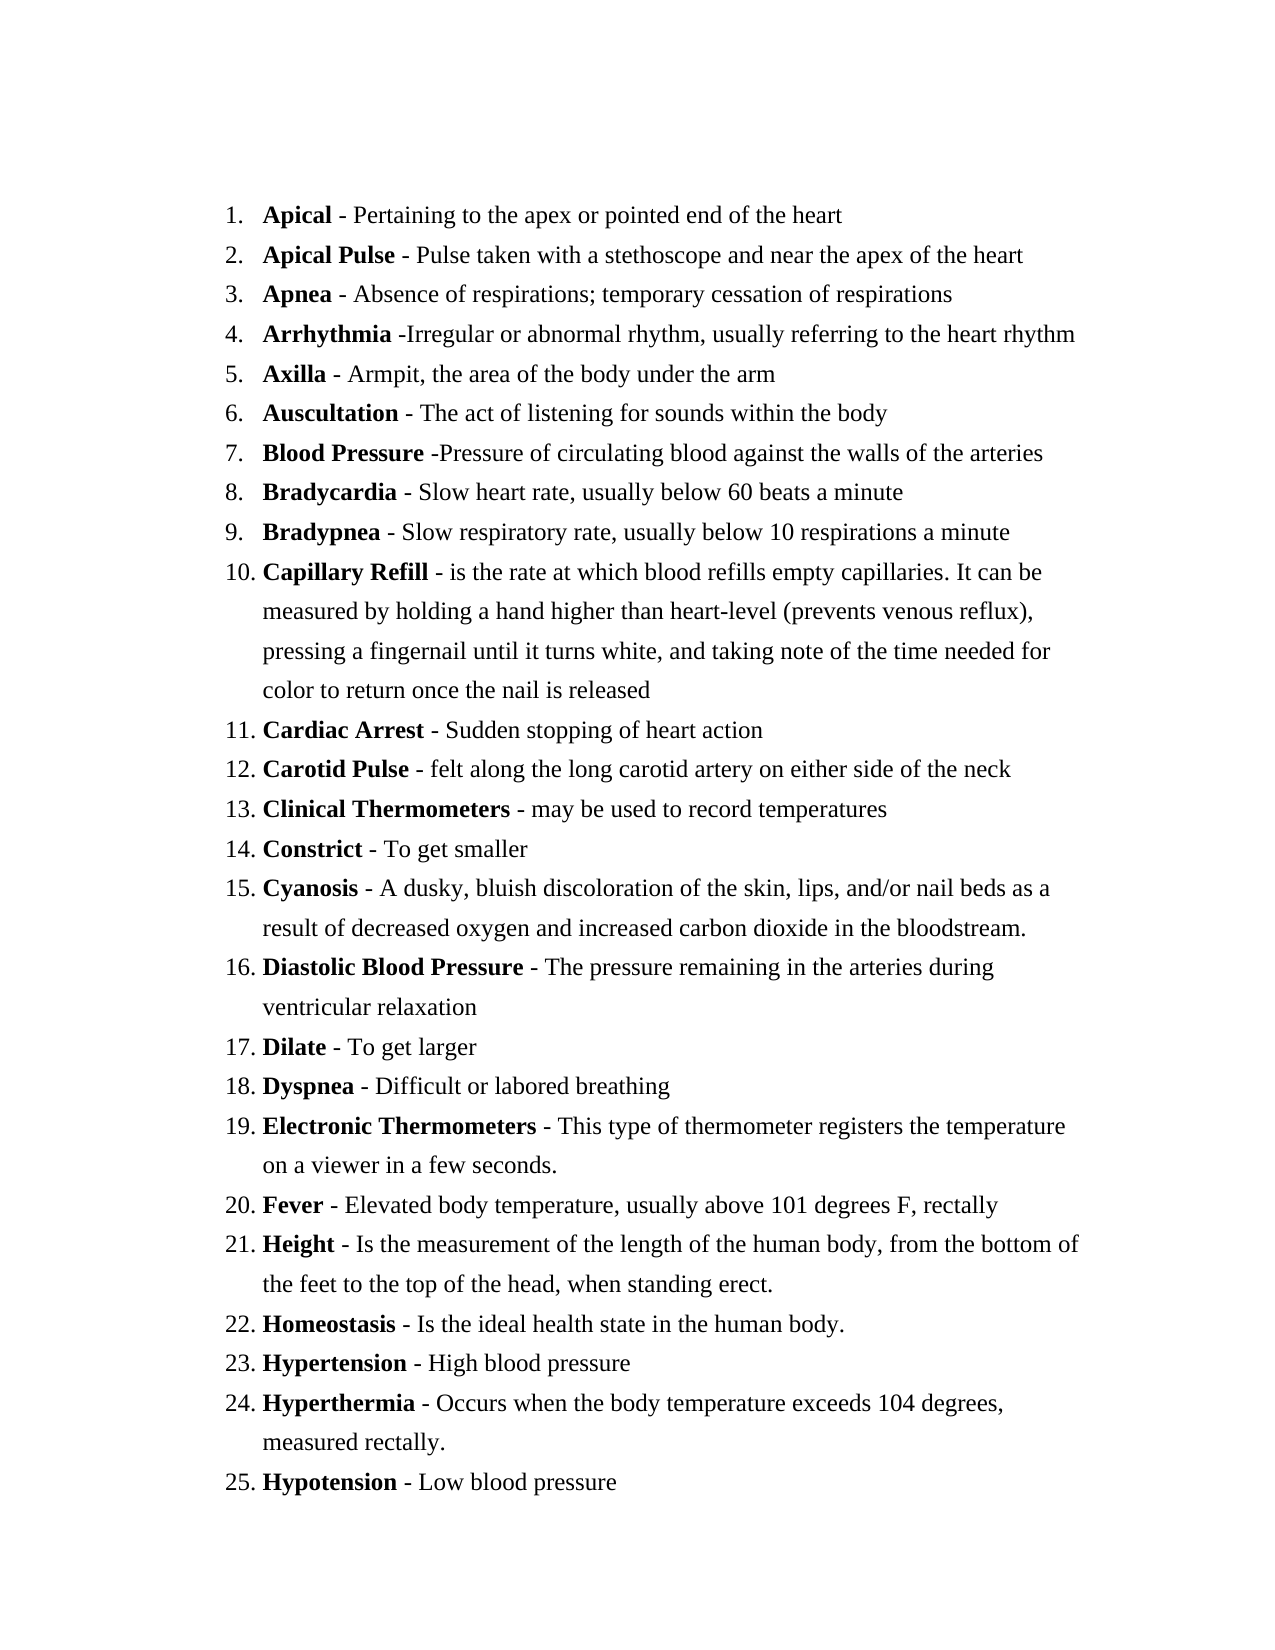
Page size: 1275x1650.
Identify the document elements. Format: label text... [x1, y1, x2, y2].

list Apical Pulse - Pulse taken with a stethoscope and near the apex of the heart [225, 229, 1087, 269]
list Dilate - To get larger [225, 1021, 1087, 1060]
list Height - Is the measurement of the length of the human body, from the bottom of the feet to the top of the head, when standing erect. [225, 1219, 1087, 1298]
list Hyperthermia - Occurs when the body temperature exceeds 104 degrees, measured rectally. [225, 1377, 1087, 1456]
list Cardiac Arrest - Sudden stopping of heart action [225, 704, 1087, 744]
list Electronic Thermometers - This type of thermometer registers the temperature on a viewer in a few seconds. [225, 1100, 1087, 1179]
list Fever - Elevated body temperature, usually above 101 degrees F, rectally [225, 1179, 1087, 1219]
list Constrict - To get smaller [225, 823, 1087, 862]
list Dyspnea - Difficult or labored breathing [225, 1060, 1087, 1100]
list Apical - Pertaining to the apex or pointed end of the heart [225, 189, 1087, 229]
list Auscultation - The act of listening for sounds within the body [225, 387, 1087, 427]
list Blood Pressure -Pressure of circulating blood against the walls of the arteries [225, 427, 1087, 467]
list Capillary Refill - is the rate at which blood refills empty capillaries. It can be measured by holding a hand higher than heart-level (prevents venous reflux), pressing a fingernail until it turns white, and taking note of the time needed for color to return once the nail is released [225, 546, 1087, 704]
list Arrhythmia -Irregular or abnormal rhythm, usually referring to the heart rhythm [225, 308, 1087, 348]
list Cyanosis - A dusky, bluish discoloration of the skin, lips, and/or nail beds as a result of decreased oxygen and increased carbon dioxide in the bloodstream. [225, 862, 1087, 942]
list Bradypnea - Slow respiratory rate, usually below 10 respirations a minute [225, 506, 1087, 546]
list Apnea - Absence of respirations; temporary cessation of respirations [225, 269, 1087, 308]
list Axilla - Armpit, the area of the body under the arm [225, 348, 1087, 387]
list Carotid Pulse - felt along the long carotid artery on either side of the neck [225, 744, 1087, 783]
list Homeostasis - Is the ideal health state in the human body. [225, 1298, 1087, 1337]
list Clinical Thermometers - may be used to record temperatures [225, 783, 1087, 823]
list Bradycardia - Slow heart rate, usually below 60 beats a minute [225, 467, 1087, 506]
list Hypotension - Low blood pressure [225, 1456, 1087, 1496]
list Hypertension - High blood pressure [225, 1337, 1087, 1377]
list Diastolic Blood Pressure - The pressure remaining in the arteries during ventricular relaxation [225, 942, 1087, 1021]
